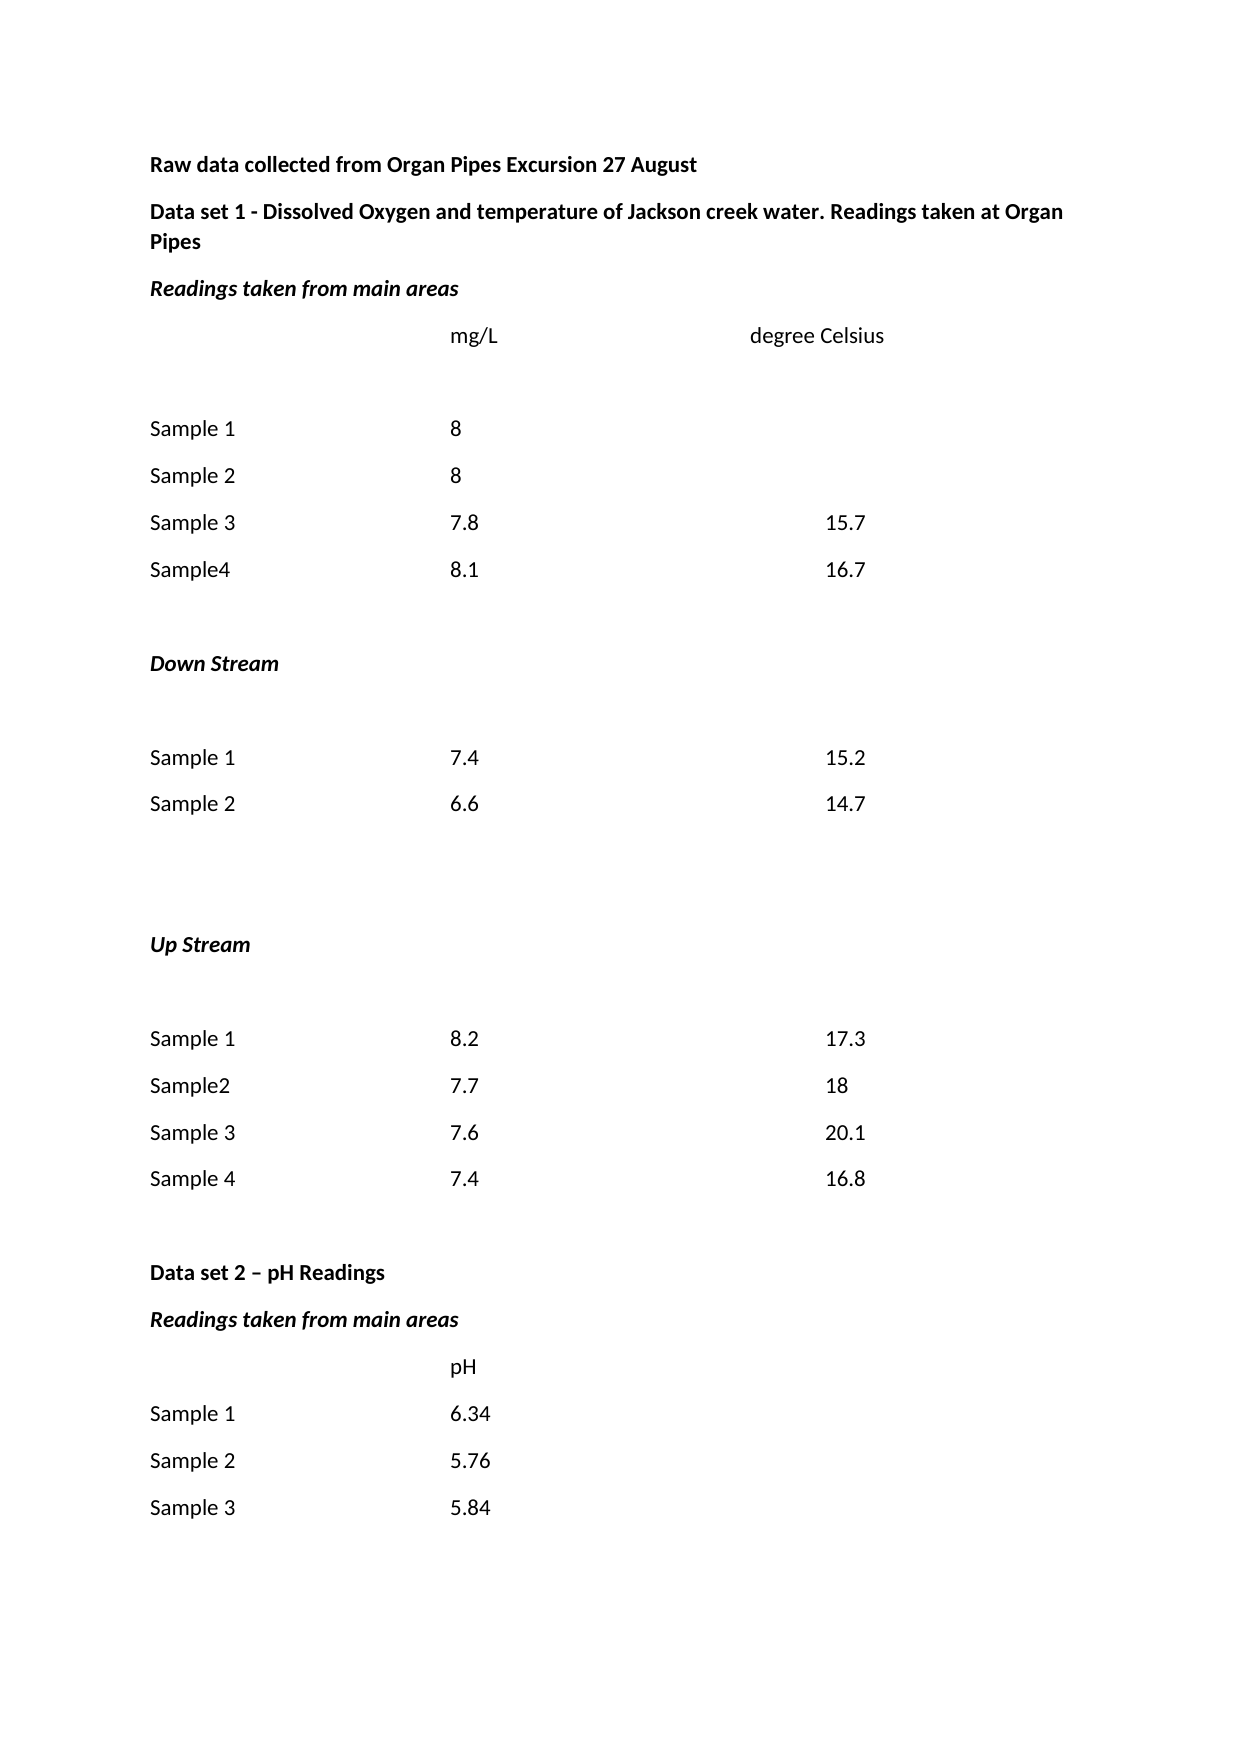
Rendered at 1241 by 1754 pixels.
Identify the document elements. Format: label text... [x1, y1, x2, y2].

text Sample 1 7.4 15.2 [150, 743, 1090, 771]
text Sample 2 6.6 14.7 [150, 789, 1090, 818]
text Sample 1 8.2 17.3 [150, 1024, 1090, 1052]
text Readings taken from main areas [150, 274, 1090, 302]
text Sample2 7.7 18 [150, 1071, 1090, 1099]
text Sample 1 8 [150, 414, 1090, 443]
text Sample 3 7.6 20.1 [150, 1118, 1090, 1146]
text Up Stream [150, 930, 1090, 958]
text Data set 2 – pH Readings [150, 1258, 1090, 1286]
text Readings taken from main areas [150, 1305, 1090, 1333]
text Raw data collected from Organ Pipes Excursion 27 August [150, 150, 1090, 178]
text Sample 3 5.84 [150, 1493, 1090, 1521]
text Sample4 8.1 16.7 [150, 555, 1090, 583]
text Down Stream [150, 649, 1090, 677]
text Sample 1 6.34 [150, 1399, 1090, 1427]
text mg/L degree Celsius [150, 321, 1090, 349]
text Sample 2 5.76 [150, 1446, 1090, 1474]
text Sample 2 8 [150, 461, 1090, 489]
text Sample 3 7.8 15.7 [150, 508, 1090, 536]
text Sample 4 7.4 16.8 [150, 1164, 1090, 1193]
text pH [150, 1352, 1090, 1380]
text Data set 1 - Dissolved Oxygen and temperature of Jackson creek water. Readings taken at Organ Pipes [150, 197, 1090, 255]
